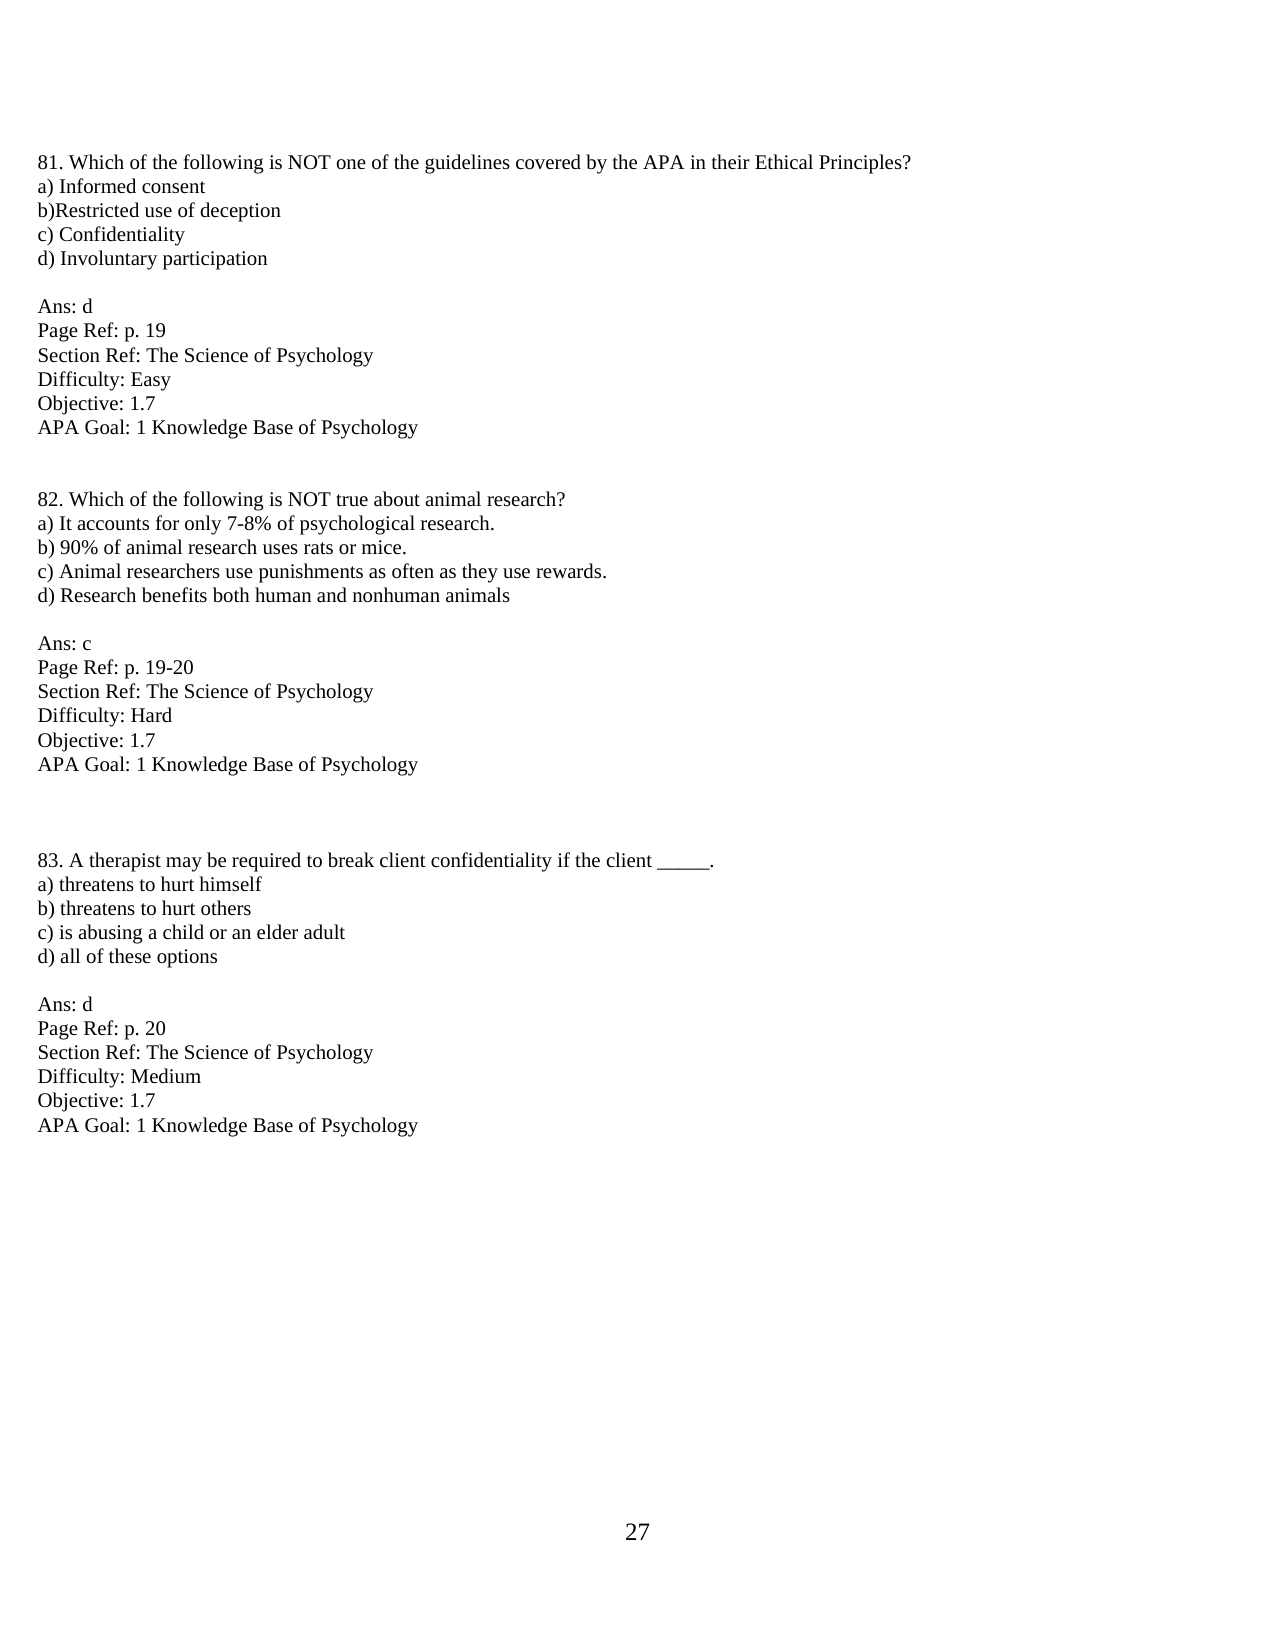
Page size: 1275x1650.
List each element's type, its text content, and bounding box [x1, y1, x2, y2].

text b) 90% of animal research uses rats or mice. [37, 535, 1238, 559]
text Ans: c [37, 631, 1238, 655]
text a) threatens to hurt himself [37, 872, 1238, 896]
text Page Ref: p. 19 [37, 318, 1238, 342]
text Page Ref: p. 19-20 [37, 655, 1238, 679]
text Difficulty: Medium [37, 1064, 1238, 1088]
text d) Involuntary participation [37, 246, 1238, 270]
text d) Research benefits both human and nonhuman animals [37, 583, 1238, 607]
text Section Ref: The Science of Psychology [37, 1040, 1238, 1064]
text c) Animal researchers use punishments as often as they use rewards. [37, 559, 1238, 583]
text c) is abusing a child or an elder adult [37, 920, 1238, 944]
text Section Ref: The Science of Psychology [37, 679, 1238, 703]
text d) all of these options [37, 944, 1238, 968]
text 82. Which of the following is NOT true about animal research? [37, 487, 1238, 511]
text Objective: 1.7 [37, 1088, 1238, 1112]
text Difficulty: Easy [37, 367, 1238, 391]
text Section Ref: The Science of Psychology [37, 342, 1238, 367]
text Difficulty: Hard [37, 703, 1238, 727]
text Objective: 1.7 [37, 727, 1238, 752]
text APA Goal: 1 Knowledge Base of Psychology [37, 1112, 1238, 1137]
text Ans: d [37, 992, 1238, 1016]
text c) Confidentiality [37, 222, 1238, 246]
text Objective: 1.7 [37, 391, 1238, 415]
text a) Informed consent [37, 174, 1238, 198]
text Page Ref: p. 20 [37, 1016, 1238, 1040]
text APA Goal: 1 Knowledge Base of Psychology [37, 752, 1238, 776]
text 81. Which of the following is NOT one of the guidelines covered by the APA in their Ethical Principles? [37, 150, 1238, 174]
text a) It accounts for only 7-8% of psychological research. [37, 511, 1238, 535]
text Ans: d [37, 294, 1238, 318]
text b) use of deception [37, 198, 1238, 222]
text 83. A therapist may be required to break client confidentiality if the client _____. [37, 848, 1238, 872]
text APA Goal: 1 Knowledge Base of Psychology [37, 415, 1238, 439]
text b) threatens to hurt others [37, 896, 1238, 920]
